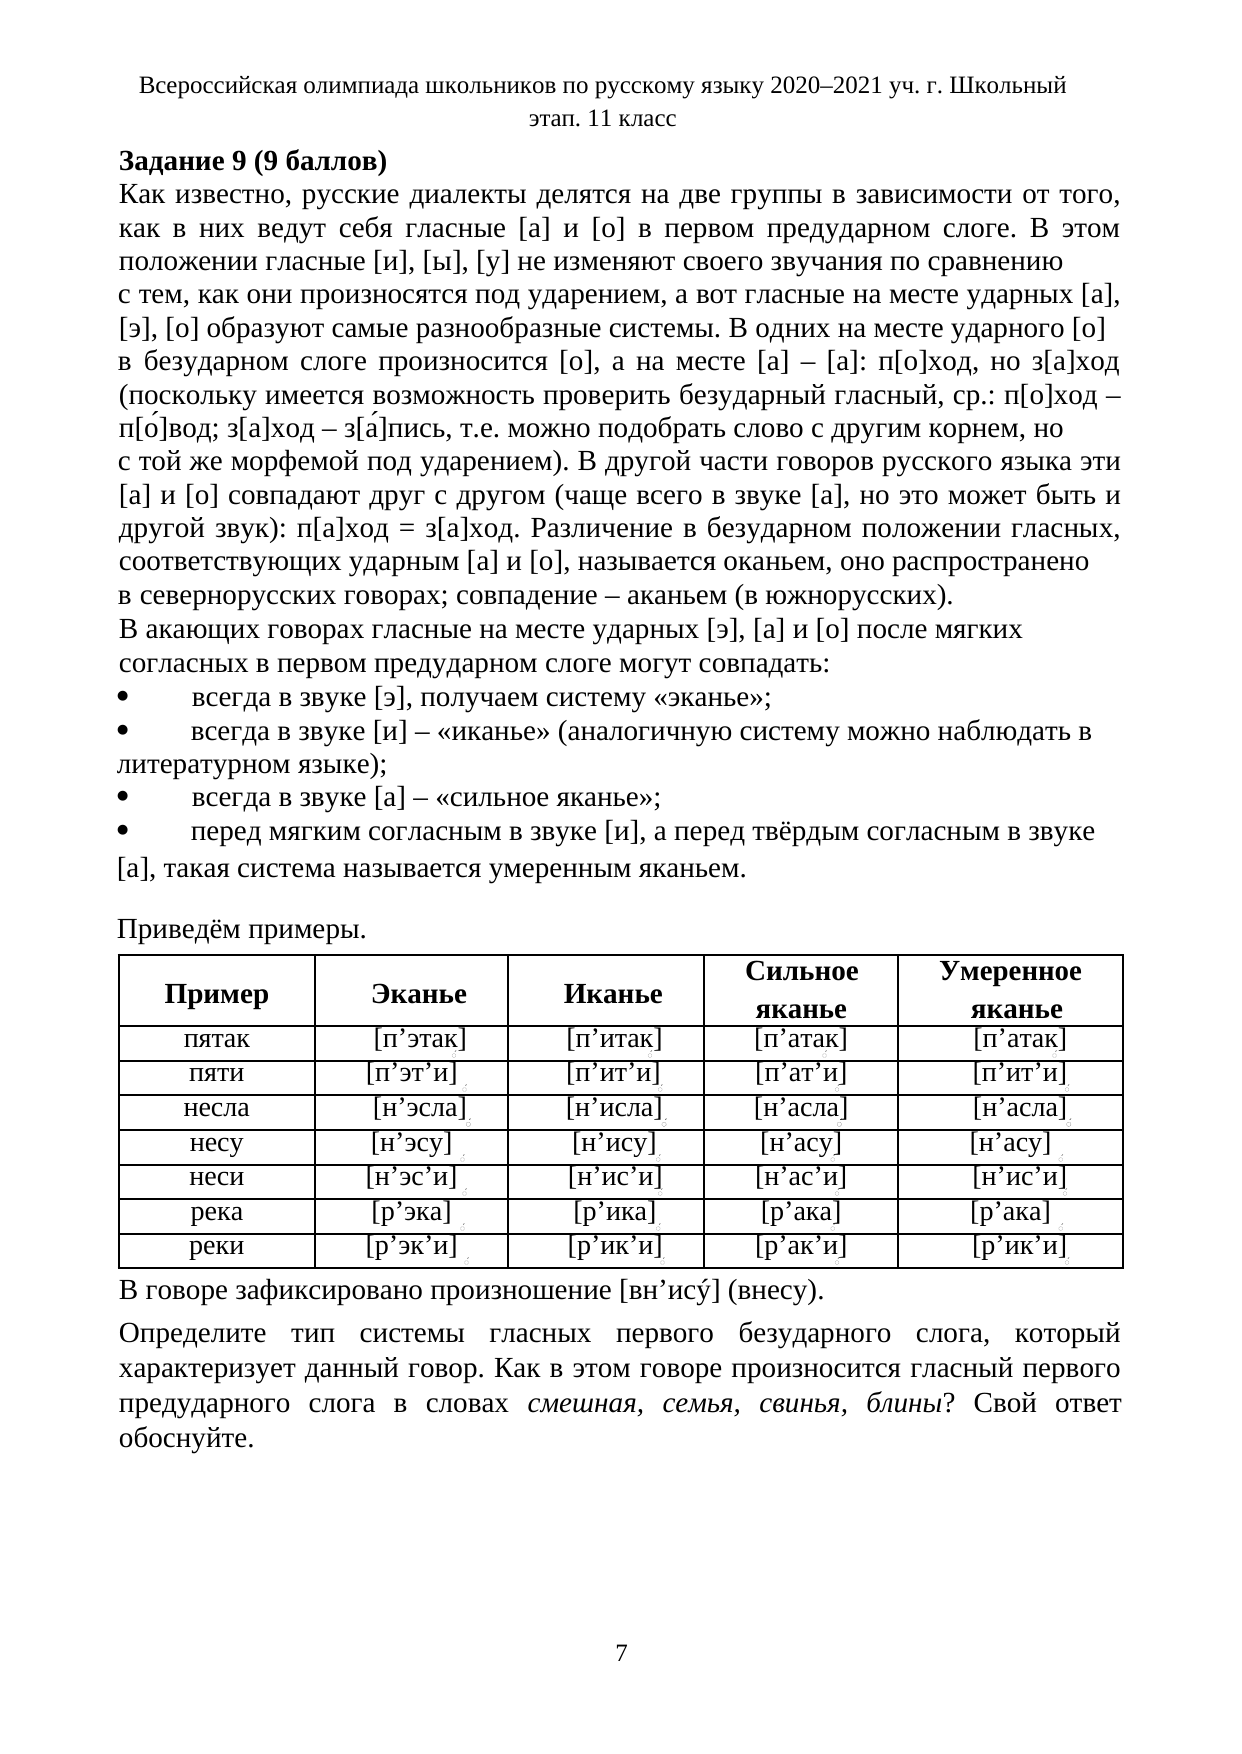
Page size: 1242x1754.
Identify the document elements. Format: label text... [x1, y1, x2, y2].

table_cell яканье [705, 986, 897, 1025]
table_cell [р’эка] [316, 1200, 507, 1225]
list всегда в звуке [и] – «иканье» (аналогичную систему можно наблюдать в литературном языке); [117, 713, 1122, 780]
table_cell [120, 1225, 314, 1232]
table_cell [р’ака] [705, 1200, 837, 1225]
table_header Сильное [705, 956, 897, 986]
table_header Эканье [316, 956, 507, 1010]
table_cell [н’асу] [834, 1131, 897, 1156]
table_header Иканье [509, 956, 703, 1010]
text В акающих говорах гласные на месте ударных [э], [а] и [о] после мягких согласных в первом предударном слоге могут совпадать: [119, 611, 1122, 679]
list тем, как они произносятся под ударением, а вот гласные на месте ударных [а], [э], [о] образуют самые разнообразные системы. В одних на месте ударного [о] [118, 277, 1122, 343]
table_cell пяти [120, 1062, 314, 1087]
table_cell [н’асу] [899, 1131, 1122, 1156]
table_cell [п’этак] [316, 1027, 507, 1052]
table_cell [120, 1156, 314, 1164]
table_cell [н’асла] [705, 1096, 897, 1121]
table_cell яканье [899, 986, 1122, 1025]
table_cell [п’атак] [899, 1027, 1122, 1052]
text В говоре зафиксировано произношение [вн’исý] (внесу). [119, 1272, 1124, 1305]
table_cell [п’ат’и] [705, 1062, 897, 1087]
text Приведём примеры. [117, 911, 1124, 944]
table_header Пример [120, 956, 314, 1010]
table_header Умеренное [899, 956, 1122, 986]
table_cell пятак [120, 1027, 314, 1052]
table_cell реки [120, 1235, 314, 1259]
table_cell [п’ит’и] [899, 1062, 1122, 1087]
table_cell [509, 1010, 703, 1025]
table_cell несу [120, 1131, 314, 1156]
list севернорусских говорах; совпадение – аканьем (в южнорусских). [118, 577, 1124, 611]
table_cell река [120, 1200, 314, 1225]
table_cell [н’ису] [509, 1131, 703, 1156]
table_cell [120, 1010, 314, 1025]
table_cell [п’итак] [509, 1027, 703, 1052]
table_cell [п’атак] [705, 1027, 897, 1052]
table_cell неси [120, 1166, 314, 1191]
list безударном слоге произносится [о], а на месте [а] – [а]: п[о]ход, но з[а]ход (поскольку имеется возможность проверить безударный гласный, ср.: п[о]ход – п[о́]вод; з[а]ход – з[а́]пись, т.е. можно подобрать слово с другим корнем, но [118, 343, 1122, 444]
table_cell [н’эсу] [316, 1131, 507, 1156]
table_cell несла [120, 1096, 314, 1121]
table_cell [п’ит’и] [509, 1062, 703, 1087]
table_cell [н’эсла] [316, 1096, 507, 1121]
table_cell [120, 1260, 314, 1267]
table_cell [120, 1191, 314, 1198]
list всегда в звуке [а] – «сильное яканье»; [118, 780, 1124, 813]
table_cell [120, 1121, 314, 1129]
table_cell [р’ак’и] [705, 1235, 897, 1259]
list перед мягким согласным в звуке [и], а перед твёрдым согласным в звуке [а], такая система называется умеренным яканьем. [117, 813, 1122, 883]
table_cell [н’асу] [705, 1131, 837, 1156]
table_cell [н’асла] [899, 1096, 1122, 1121]
table_cell [р’ик’и] [509, 1235, 703, 1259]
text Задание 9 (9 баллов) [119, 143, 1124, 176]
table_cell [н’ас’и] [705, 1166, 897, 1191]
table_cell [н’исла] [509, 1096, 703, 1121]
table_cell [н’эс’и] [316, 1166, 507, 1191]
table_cell [н’ис’и] [899, 1166, 1122, 1191]
list той же морфемой под ударением). В другой части говоров русского языка эти [а] и [о] совпадают друг с другом (чаще всего в звуке [а], но это может быть и другой звук): п[а]ход = з[а]ход. Различение в безударном положении гласных, соответствующих ударным [а] и [о], называется оканьем, оно распространено [118, 444, 1122, 577]
table_cell [р’эк’и] [316, 1235, 507, 1259]
table_cell [п’эт’и] [316, 1062, 507, 1087]
table_cell [р’ака] [834, 1200, 897, 1225]
table_cell [р’ик’и] [899, 1235, 1122, 1259]
text Как известно, русские диалекты делятся на две группы в зависимости от того, как в них ведут себя гласные [а] и [о] в первом предударном слоге. В этом положении гласные [и], [ы], [у] не изменяют своего звучания по сравнению [119, 176, 1122, 277]
text 7 [117, 1638, 1126, 1666]
text Определите тип системы гласных первого безударного слога, который характеризует данный говор. Как в этом говоре произносится гласный первого предударного слога в словах смешная, семья, свинья, блины? Свой ответ обоснуйте. [119, 1316, 1122, 1453]
table_cell [316, 1010, 507, 1025]
table_cell [р’ика] [509, 1200, 703, 1225]
table_cell [р’ака] [899, 1200, 1122, 1225]
table_cell [н’ис’и] [509, 1166, 703, 1191]
table_cell [120, 1087, 314, 1094]
list всегда в звуке [э], получаем систему «эканье»; [118, 680, 1124, 713]
table_cell [120, 1052, 314, 1059]
text Всероссийская олимпиада школьников по русскому языку 2020–2021 уч. г. Школьный этап. 11 класс [117, 70, 1088, 132]
